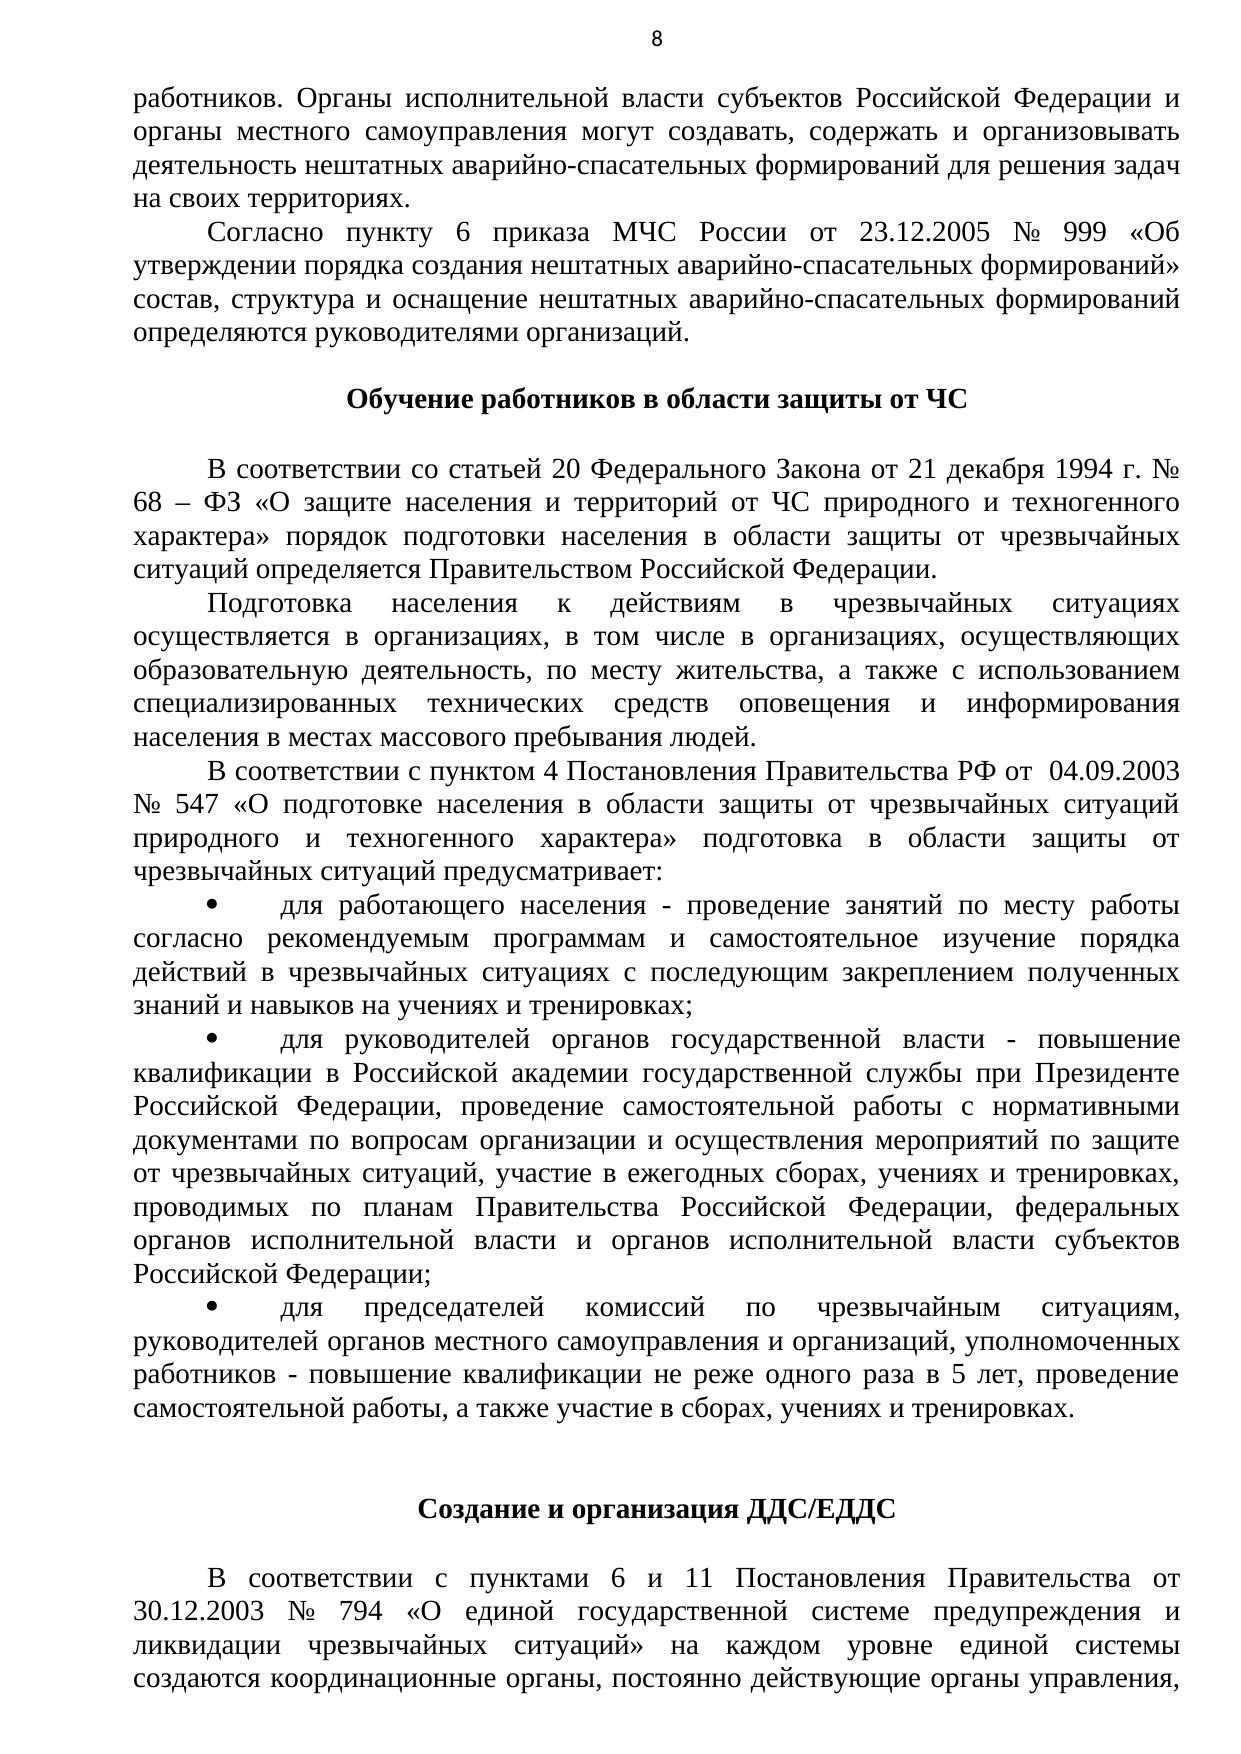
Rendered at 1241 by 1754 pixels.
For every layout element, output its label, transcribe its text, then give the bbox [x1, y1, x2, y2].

text Обучение работников в области защиты от ЧС [133, 382, 1181, 415]
text Согласно пункту 6 приказа МЧС России от 23.12.2005 № 999 «Об утверждении порядка создания нештатных аварийно-спасательных формирований» состав, структура и оснащение нештатных аварийно-спасательных формирований определяются руководителями организаций. [133, 214, 1181, 348]
text Подготовка населения к действиям в чрезвычайных ситуациях осуществляется в организациях, в том числе в организациях, осуществляющих образовательную деятельность, по месту жительства, а также с использованием специализированных технических средств оповещения и информирования населения в местах массового пребывания людей. [133, 585, 1181, 753]
list для работающего населения - проведение занятий по месту работы согласно рекомендуемым программам и самостоятельное изучение порядка действий в чрезвычайных ситуациях с последующим закреплением полученных знаний и навыков на учениях и тренировках; [133, 887, 1181, 1021]
list для руководителей органов государственной власти - повышение квалификации в Российской академии государственной службы при Президенте Российской Федерации, проведение самостоятельной работы с нормативными документами по вопросам организации и осуществления мероприятий по защите от чрезвычайных ситуаций, участие в ежегодных сборах, учениях и тренировках, проводимых по планам Правительства Российской Федерации, федеральных органов исполнительной власти и органов исполнительной власти субъектов Российской Федерации; [133, 1021, 1181, 1289]
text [133, 80, 1181, 214]
text В соответствии с пунктом 4 Постановления Правительства РФ от 04.09.2003 № 547 «О подготовке населения в области защиты от чрезвычайных ситуаций природного и техногенного характера» подготовка в области защиты от чрезвычайных ситуаций предусматривает: [133, 753, 1181, 887]
text Создание и организация ДДС/ЕДДС [133, 1491, 1181, 1524]
list для председателей комиссий по чрезвычайным ситуациям, руководителей органов местного самоуправления и организаций, уполномоченных работников - повышение квалификации не реже одного раза в 5 лет, проведение самостоятельной работы, а также участие в сборах, учениях и тренировках. [133, 1289, 1181, 1424]
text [133, 1560, 1181, 1694]
text В соответствии со статьей 20 Федерального Закона от 21 декабря 1994 г. № 68 – ФЗ «О защите населения и территорий от ЧС природного и техногенного характера» порядок подготовки населения в области защиты от чрезвычайных ситуаций определяется Правительством Российской Федерации. [133, 451, 1181, 585]
